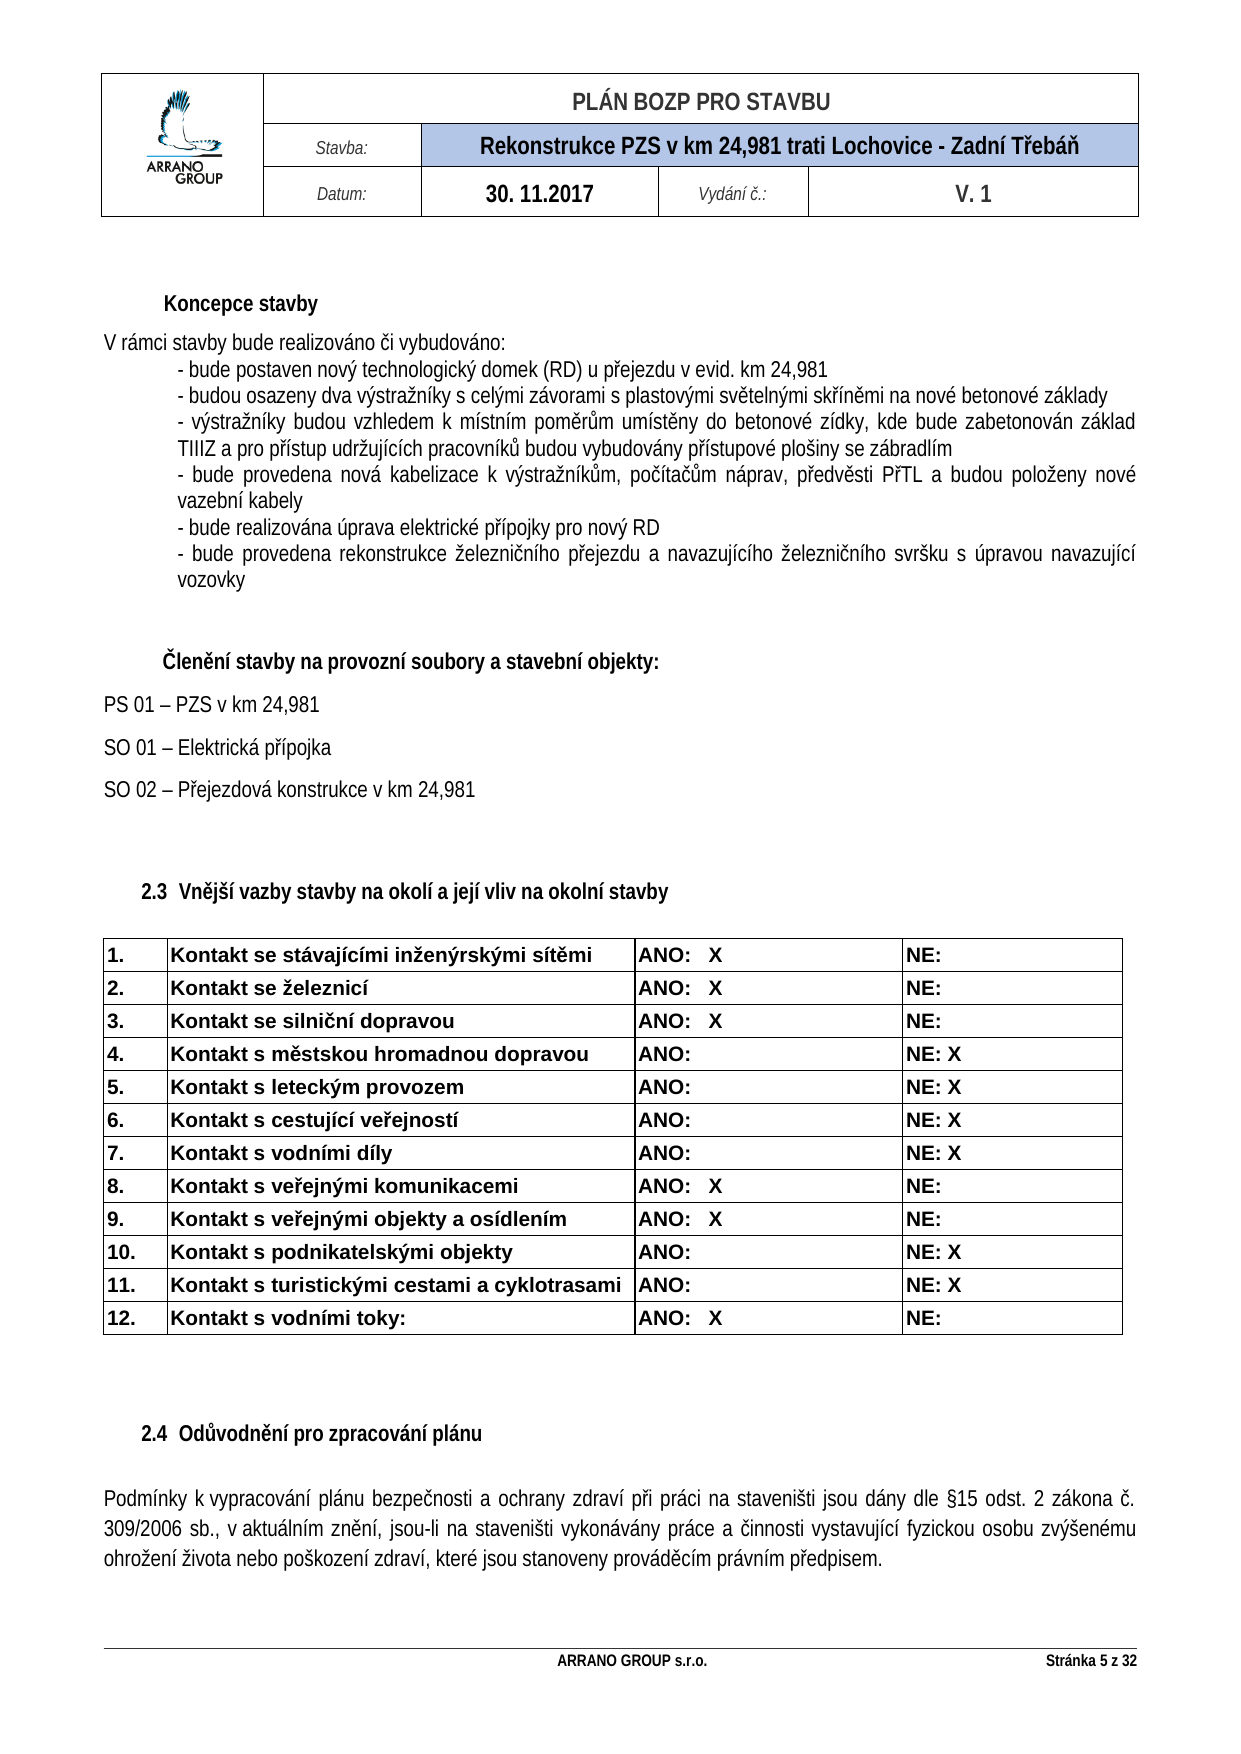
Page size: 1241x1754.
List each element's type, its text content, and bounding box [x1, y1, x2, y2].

table_cell ANO: [636, 1269, 902, 1301]
table_cell NE: X [903, 1236, 1122, 1268]
text - bude provedena nová kabelizace k výstražníkům, počítačům náprav, předvěsti PřTL a budou položeny nové vazební kabely [177, 461, 1137, 514]
table_cell ANO: [636, 1071, 902, 1103]
table_cell NE: X [903, 1038, 1122, 1070]
table_cell Kontakt s vodními toky: [168, 1302, 634, 1334]
text - výstražníky budou vzhledem k místním poměrům umístěny do betonové zídky, kde bude zabetonován základ TIIIZ a pro přístup udržujících pracovníků budou vybudovány přístupové plošiny se zábradlím [177, 408, 1137, 461]
table_cell 4. [104, 1038, 167, 1070]
text SO 02 – Přejezdová konstrukce v km 24,981 [103, 776, 1137, 802]
table_cell Kontakt s cestující veřejností [168, 1104, 634, 1136]
table_cell 6. [104, 1104, 167, 1136]
table_cell 8. [104, 1170, 167, 1202]
table_cell ANO: X [636, 1005, 902, 1037]
table_cell ANO: [636, 1137, 902, 1169]
picture [126, 85, 236, 193]
table_cell ANO: [636, 1038, 902, 1070]
table_cell 7. [104, 1137, 167, 1169]
table_cell Kontakt s leteckým provozem [168, 1071, 634, 1103]
text - bude provedena rekonstrukce železničního přejezdu a navazujícího železničního svršku s úpravou navazující vozovky [177, 540, 1137, 593]
table_cell ANO: [636, 1104, 902, 1136]
text Koncepce stavby [163, 290, 1137, 316]
table_cell NE: [903, 1302, 1122, 1334]
table_cell 3. [104, 1005, 167, 1037]
table_cell ANO: X [636, 1302, 902, 1334]
table_cell Kontakt s veřejnými komunikacemi [168, 1170, 634, 1202]
table_header ANO: X [636, 939, 902, 971]
text Členění stavby na provozní soubory a stavební objekty: [162, 648, 1137, 674]
text Podmínky k vypracování plánu bezpečnosti a ochrany zdraví při práci na staveništi jsou dány dle §15 odst. 2 zákona č. 309/2006 sb., v aktuálním znění, jsou-li na staveništi vykonávány práce a činnosti vystavující fyzickou osobu zvýšenému ohrožení života nebo poškození zdraví, které jsou stanoveny prováděcím právním předpisem. [103, 1485, 1137, 1572]
table_cell Kontakt s veřejnými objekty a osídlením [168, 1203, 634, 1235]
table_cell Kontakt s podnikatelskými objekty [168, 1236, 634, 1268]
table_cell NE: X [903, 1269, 1122, 1301]
table_cell NE: [903, 972, 1122, 1004]
table_cell ANO: [636, 1236, 902, 1268]
text - budou osazeny dva výstražníky s celými závorami s plastovými světelnými skříněmi na nové betonové základy [177, 382, 1137, 408]
table_cell Kontakt se železnicí [168, 972, 634, 1004]
table_cell 11. [104, 1269, 167, 1301]
table_cell NE: [903, 1170, 1122, 1202]
table_cell NE: X [903, 1104, 1122, 1136]
table_cell Kontakt s vodními díly [168, 1137, 634, 1169]
table_cell NE: X [903, 1071, 1122, 1103]
table_cell 2. [104, 972, 167, 1004]
table_cell NE: X [903, 1137, 1122, 1169]
table_cell Kontakt se silniční dopravou [168, 1005, 634, 1037]
table_cell Kontakt s městskou hromadnou dopravou [168, 1038, 634, 1070]
table_cell 5. [104, 1071, 167, 1103]
text V rámci stavby bude realizováno či vybudováno: [103, 329, 1137, 356]
table_cell ANO: X [636, 1203, 902, 1235]
table_cell 12. [104, 1302, 167, 1334]
table_cell 9. [104, 1203, 167, 1235]
subtitle Vnější vazby stavby na okolí a její vliv na okolní stavby [141, 878, 1137, 904]
subtitle Odůvodnění pro zpracování plánu [141, 1420, 1137, 1447]
text - bude realizována úprava elektrické přípojky pro nový RD [177, 514, 1137, 540]
table_cell ANO: X [636, 972, 902, 1004]
text SO 01 – Elektrická přípojka [103, 733, 1137, 760]
table_cell 10. [104, 1236, 167, 1268]
table_header 1. [104, 939, 167, 971]
table_cell ANO: X [636, 1170, 902, 1202]
table_cell NE: [903, 1203, 1122, 1235]
text - bude postaven nový technologický domek (RD) u přejezdu v evid. km 24,981 [177, 356, 1137, 382]
text PS 01 – PZS v km 24,981 [103, 691, 1137, 717]
table_header Kontakt se stávajícími inženýrskými sítěmi [168, 939, 634, 971]
table_header NE: [903, 939, 1122, 971]
table_cell Kontakt s turistickými cestami a cyklotrasami [168, 1269, 634, 1301]
table_cell NE: [903, 1005, 1122, 1037]
